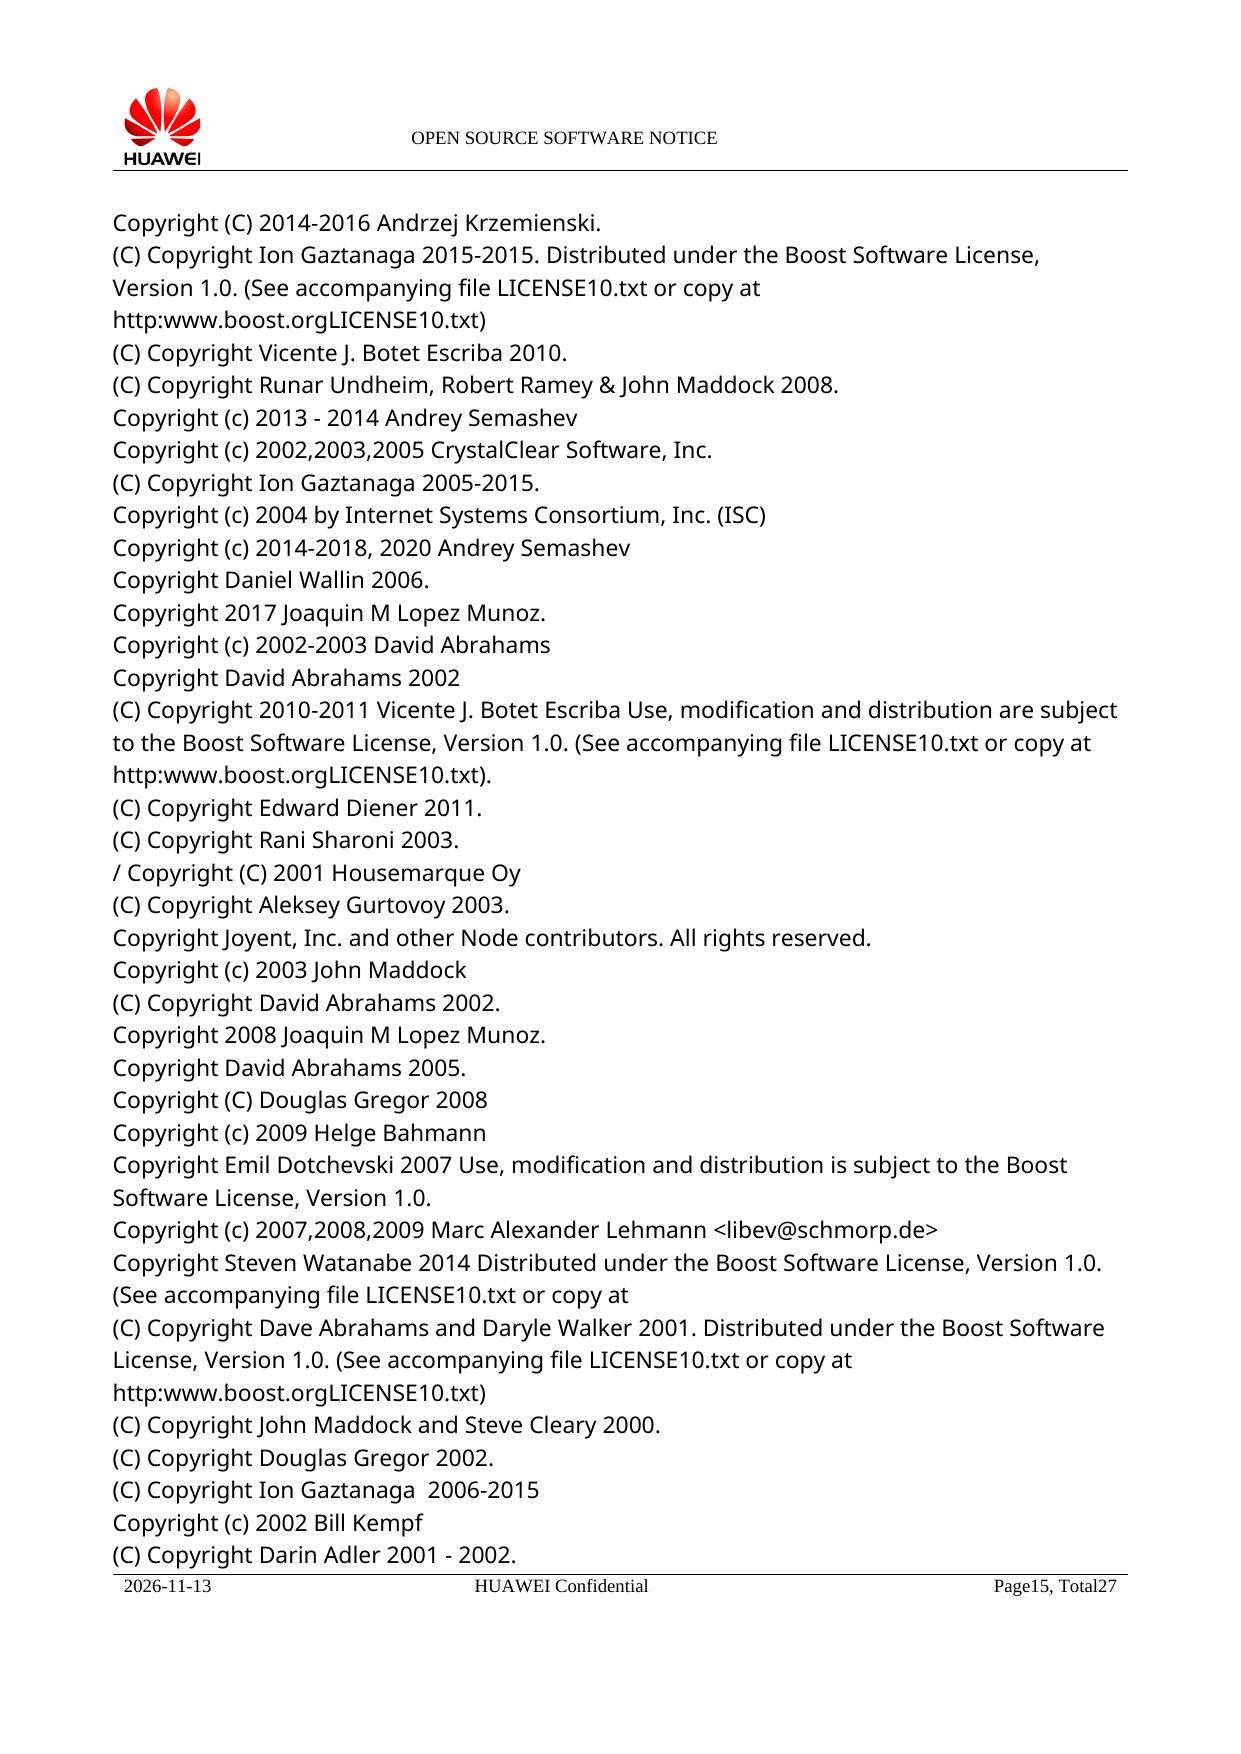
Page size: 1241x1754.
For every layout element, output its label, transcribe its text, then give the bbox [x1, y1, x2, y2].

picture [124, 88, 201, 165]
